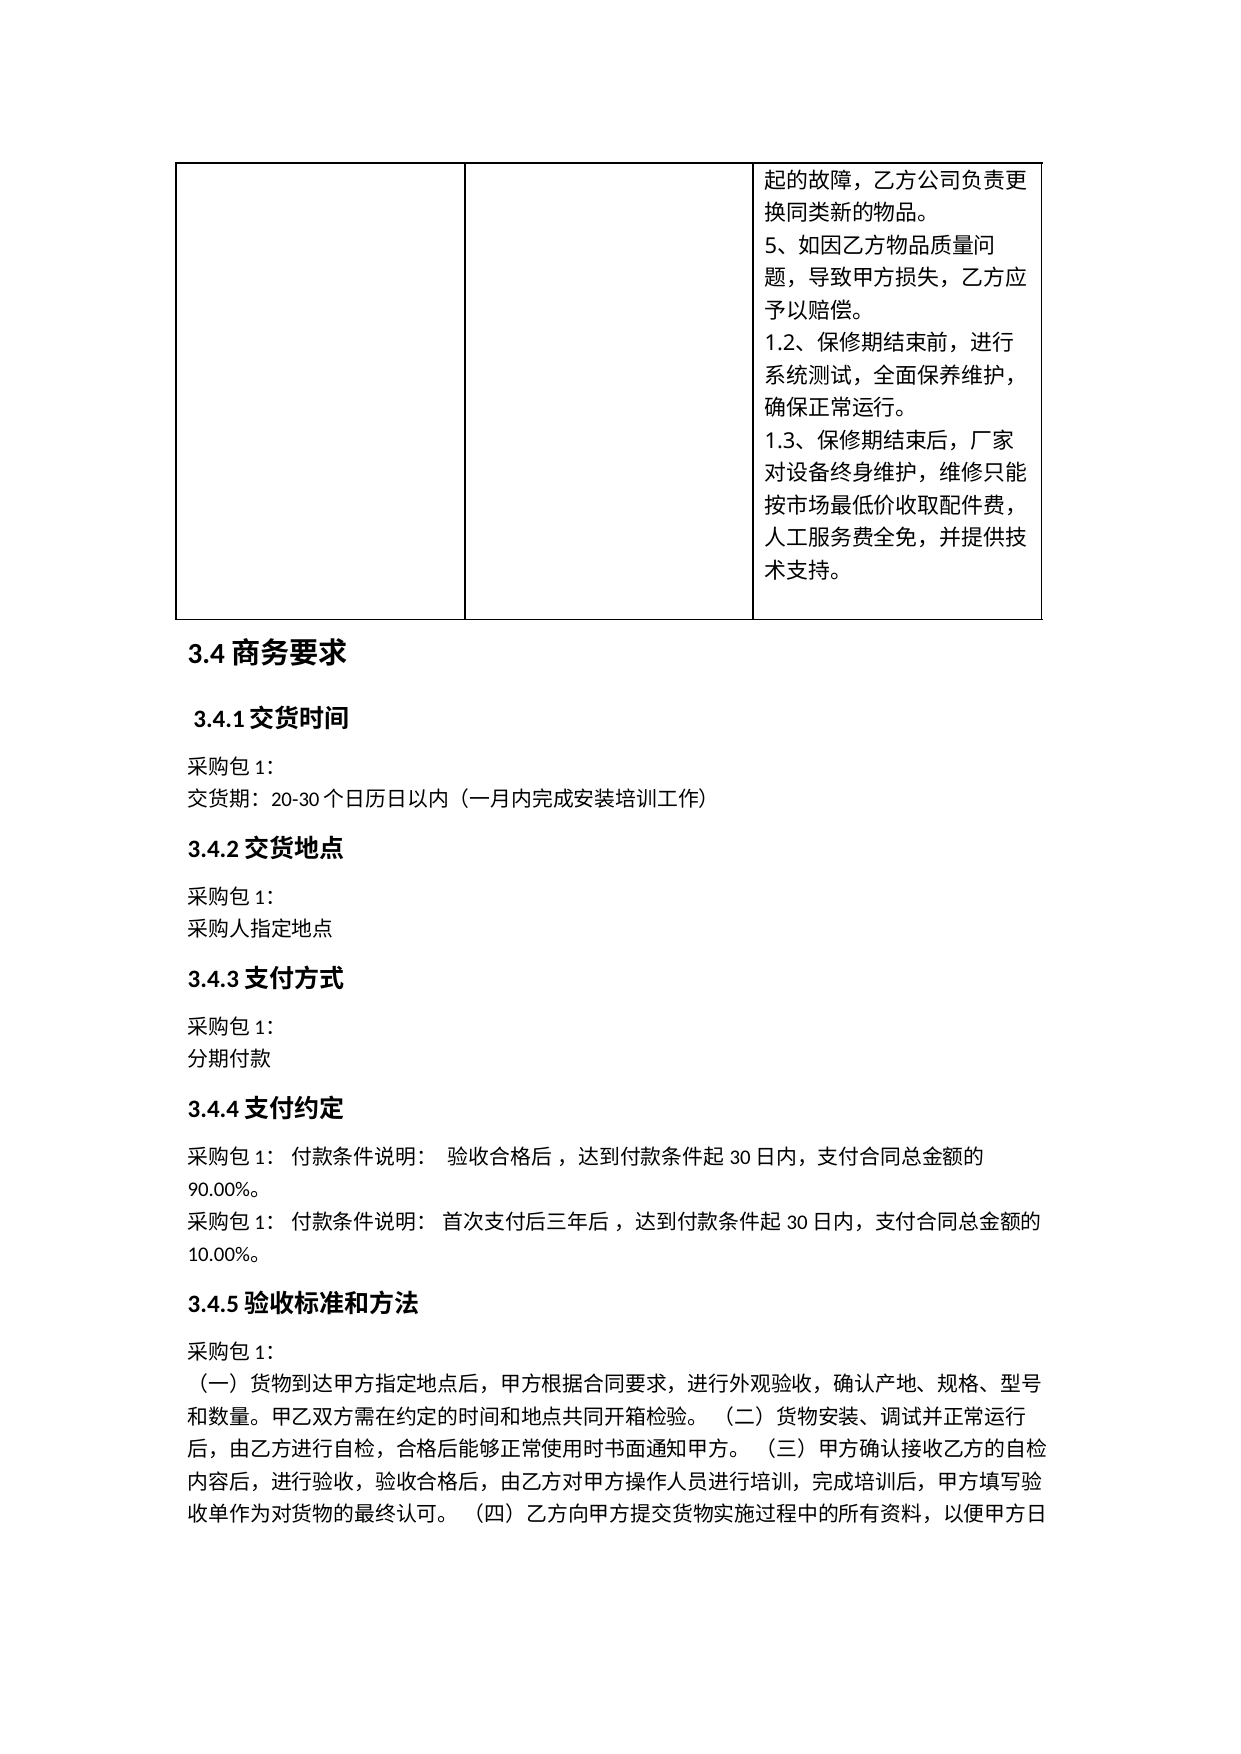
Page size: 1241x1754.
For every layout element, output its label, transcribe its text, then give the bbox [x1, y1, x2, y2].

text 分期付款 [187, 1043, 1053, 1075]
text 采购包1： [187, 1010, 1053, 1043]
text 3.4商务要求 [187, 620, 1053, 685]
table_cell [177, 164, 464, 618]
text 3.4.4支付约定 [187, 1075, 1053, 1140]
text 采购包1： [187, 880, 1053, 913]
text 采购包1： 付款条件说明： 首次支付后三年后 ，达到付款条件起 30 日内，支付合同总金额的 10.00%。 [187, 1205, 1053, 1270]
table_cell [754, 164, 1041, 618]
text 采购包1： [187, 750, 1053, 783]
text 3.4.2交货地点 [187, 815, 1053, 880]
table_cell 5 [466, 164, 752, 618]
text 采购包1： 付款条件说明： 验收合格后 ，达到付款条件起 30 日内，支付合同总金额的 90.00%。 [187, 1140, 1053, 1205]
text 3.4.5验收标准和方法 [187, 1270, 1053, 1335]
text 采购包1： [187, 1335, 1053, 1368]
text 3.4.1交货时间 [187, 685, 1053, 750]
text 3.4.3支付方式 [187, 945, 1053, 1010]
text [187, 1368, 1053, 1530]
text 采购人指定地点 [187, 913, 1053, 945]
text 交货期：20-30个日历日以内（一月内完成安装培训工作） [187, 783, 1053, 815]
